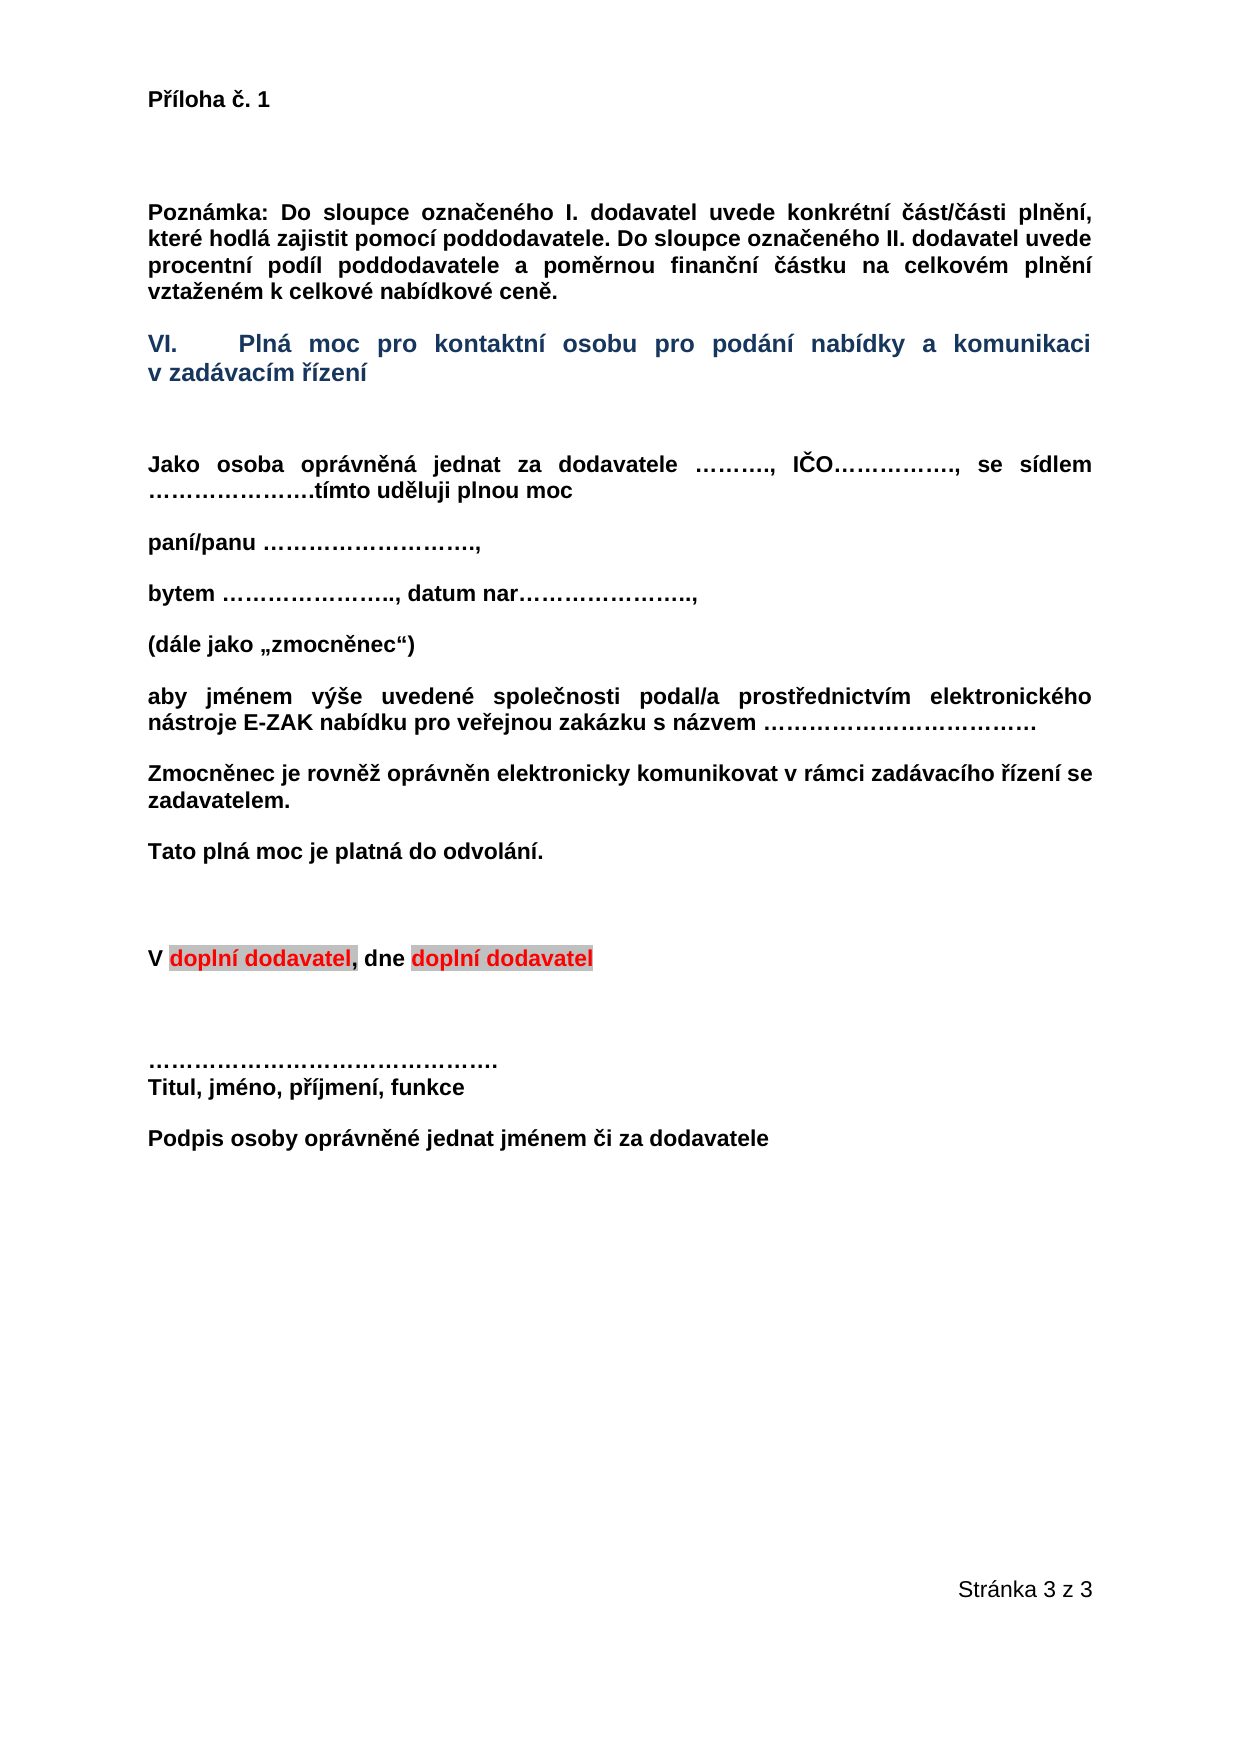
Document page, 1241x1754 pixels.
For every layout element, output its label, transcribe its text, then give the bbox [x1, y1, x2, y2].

text bytem ………………….., datum nar………………….., [148, 580, 1093, 606]
text V doplní dodavatel, dne doplní dodavatel [148, 944, 1093, 971]
text paní/panu ………………………., [148, 528, 1093, 555]
text Zmocněnec je rovněž oprávněn elektronicky komunikovat v rámci zadávacího řízení se zadavatelem. [148, 760, 1093, 813]
text (dále jako „zmocněnec“) [148, 631, 1093, 658]
text Tato plná moc je platná do odvolání. [148, 838, 1093, 864]
text Jako osoba oprávněná jednat za dodavatele ………., IČO……………., se sídlem ………………….tímto uděluji plnou moc [148, 451, 1093, 503]
text aby jménem výše uvedené společnosti podal/a prostřednictvím elektronického nástroje E-ZAK nabídku pro veřejnou zakázku s názvem ……………………………… [148, 683, 1093, 735]
text ………………………………………. Titul, jméno, příjmení, funkce [148, 1047, 1093, 1100]
subtitle Plná moc pro kontaktní osobu pro podání nabídky a komunikaci v zadávacím řízení [148, 329, 1093, 387]
text Poznámka: Do sloupce označeného I. dodavatel uvede konkrétní část/části plnění, které hodlá zajistit pomocí poddodavatele. Do sloupce označeného II. dodavatel uvede procentní podíl poddodavatele a poměrnou finanční částku na celkovém plnění vztaženém k celkové nabídkové ceně. [148, 199, 1093, 304]
text Podpis osoby oprávněné jednat jménem či za dodavatele [148, 1125, 1093, 1151]
